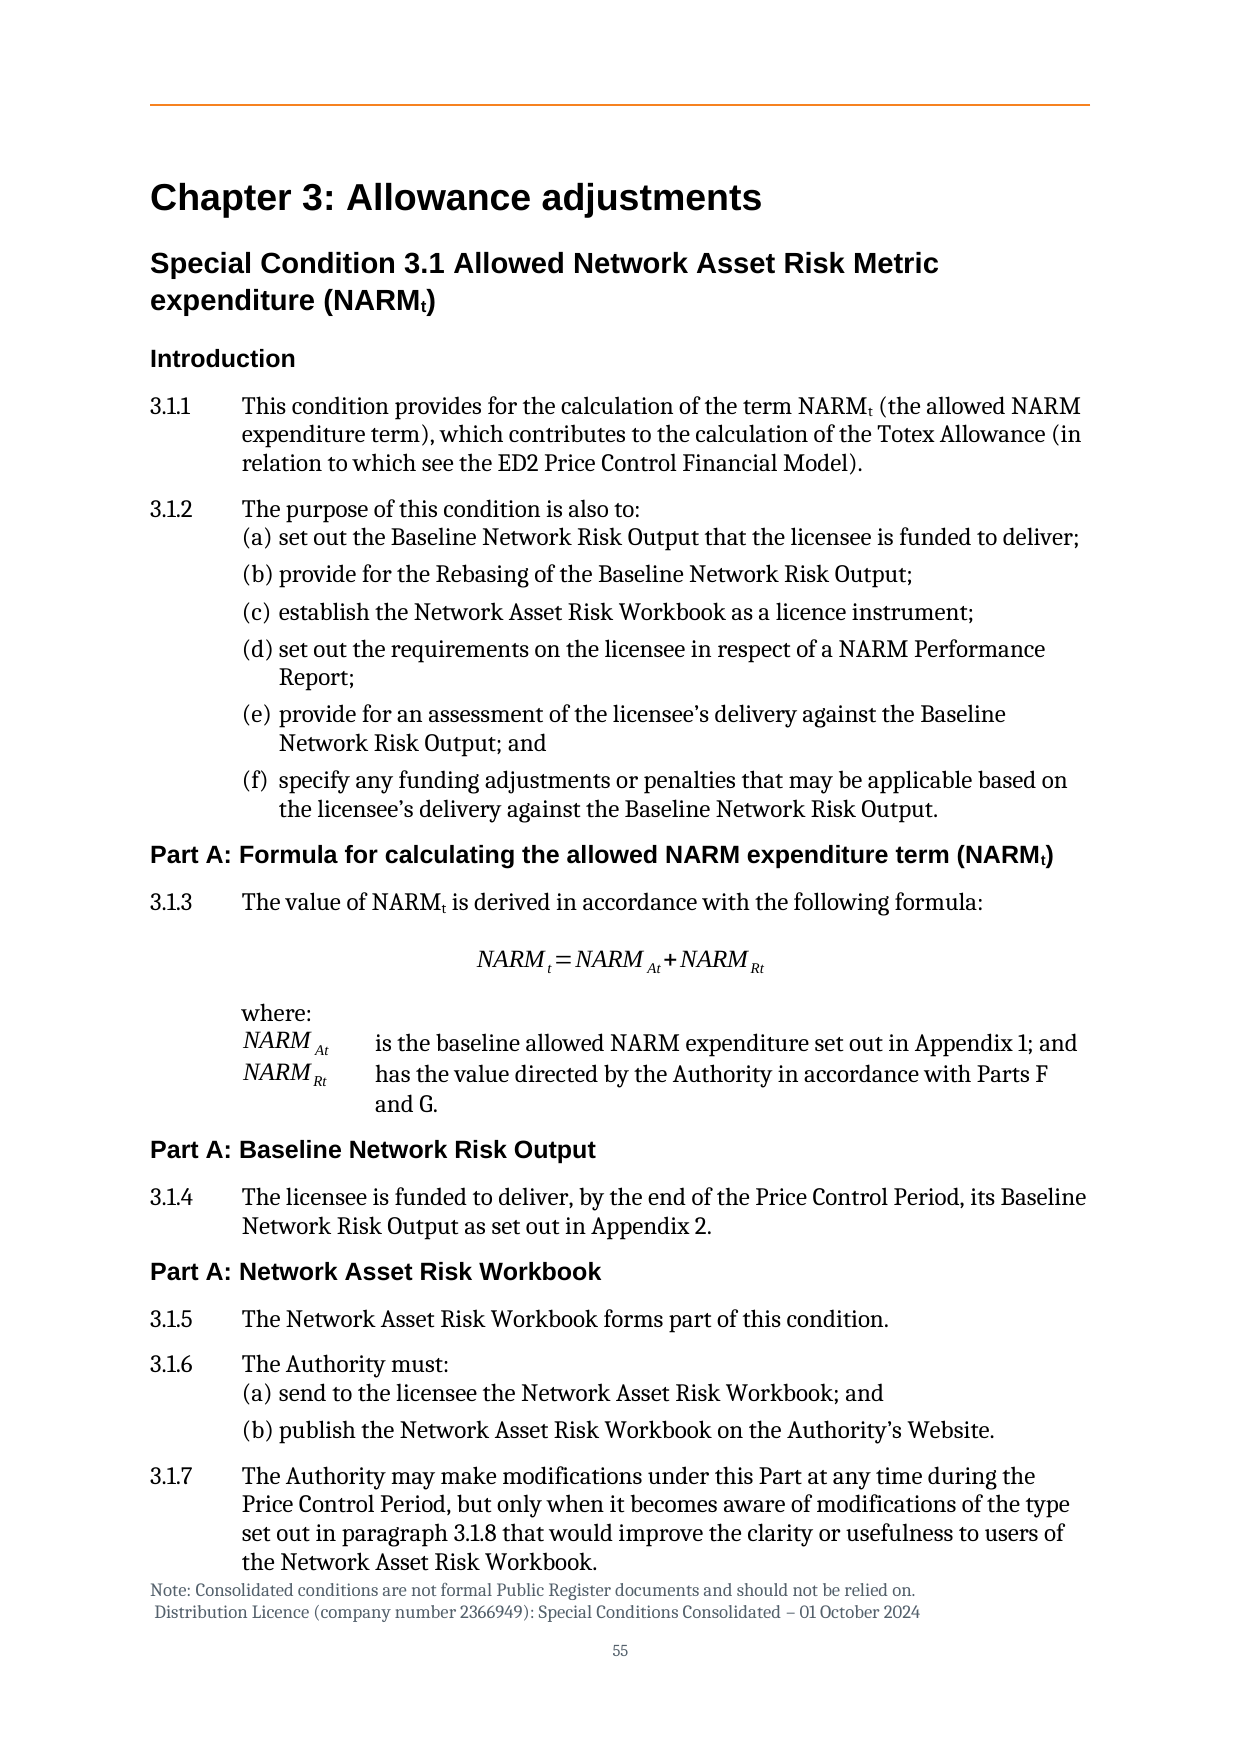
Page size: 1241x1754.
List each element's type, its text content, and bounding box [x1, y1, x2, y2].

subtitle Allowance adjustments [150, 175, 1090, 218]
text is the baseline allowed NARM expenditure set out in Appendix 1; and [242, 1027, 1090, 1058]
subtitle Introduction [150, 344, 1090, 373]
list publish the Network Asset Risk Workbook on the Authority’s Website. [242, 1416, 1090, 1445]
subtitle Formula for calculating the allowed NARM expenditure term (NARMt) [150, 840, 1090, 869]
text The value of NARMt is derived in accordance with the following formula: [150, 888, 1090, 917]
text This condition provides for the calculation of the term NARMt (the allowed NARM expenditure term), which contributes to the calculation of the Totex Allowance (in relation to which see the ED2 Price Control Financial Model). [150, 392, 1090, 478]
list specify any funding adjustments or penalties that may be applicable based on the licensee’s delivery against the Baseline Network Risk Output. [242, 766, 1090, 824]
text The licensee is funded to deliver, by the end of the Price Control Period, its Baseline Network Risk Output as set out in Appendix 2. [150, 1183, 1090, 1241]
list set out the Baseline Network Risk Output that the licensee is funded to deliver; [242, 523, 1090, 552]
text The purpose of this condition is also to: [150, 494, 1090, 523]
text The Authority may make modifications under this Part at any time during the Price Control Period, but only when it becomes aware of modifications of the type set out in paragraph 3.1.8 that would improve the clarity or usefulness to users of the Network Asset Risk Workbook. [150, 1462, 1090, 1577]
text where: [242, 998, 1090, 1027]
list provide for the Rebasing of the Baseline Network Risk Output; [242, 560, 1090, 589]
text The Network Asset Risk Workbook forms part of this condition. [150, 1305, 1090, 1334]
subtitle Network Asset Risk Workbook [150, 1257, 1090, 1286]
subtitle Baseline Network Risk Output [150, 1135, 1090, 1164]
subtitle Allowed Network Asset Risk Metric expenditure (NARMt) [150, 247, 1090, 316]
text The Authority must: [150, 1350, 1090, 1379]
list provide for an assessment of the licensee’s delivery against the Baseline Network Risk Output; and [242, 700, 1090, 758]
list set out the requirements on the licensee in respect of a NARM Performance Report; [242, 634, 1090, 692]
list establish the Network Asset Risk Workbook as a licence instrument; [242, 597, 1090, 626]
text has the value directed by the Authority in accordance with Parts F and G. [242, 1058, 1090, 1119]
list send to the licensee the Network Asset Risk Workbook; and [242, 1379, 1090, 1408]
